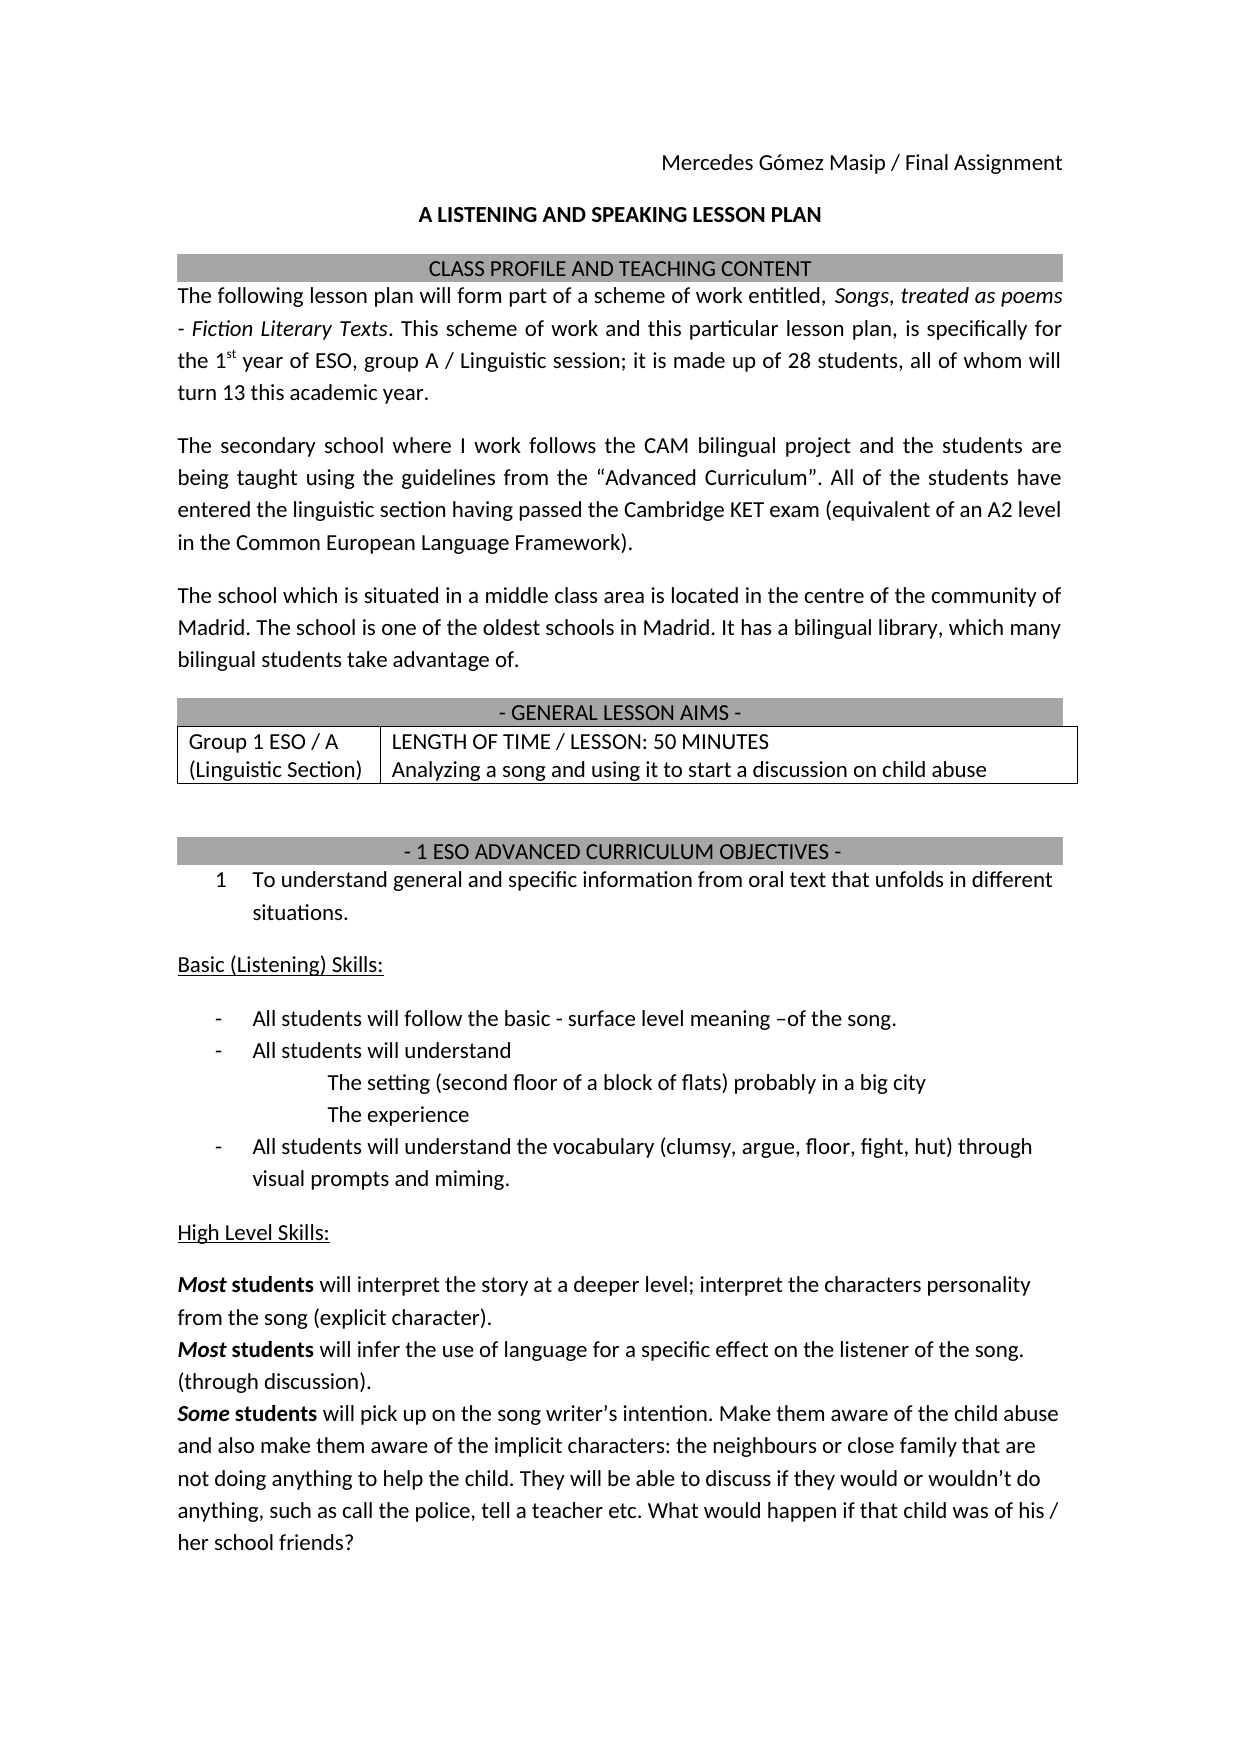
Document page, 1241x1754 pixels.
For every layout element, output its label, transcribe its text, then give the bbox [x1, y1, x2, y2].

text The secondary school where I work follows the CAM bilingual project and the students are being taught using the guidelines from the “Advanced Curriculum”. All of the students have entered the linguistic section having passed the Cambridge KET exam (equivalent of an A2 level in the Common European Language Framework). [177, 431, 1063, 556]
list The setting (second floor of a block of flats) probably in a big city [327, 1068, 1063, 1096]
list To understand general and specific information from oral text that unfolds in different situations. [215, 865, 1063, 926]
text - GENERAL LESSON AIMS - [177, 698, 1063, 726]
text - 1 ESO ADVANCED CURRICULUM OBJECTIVES - [177, 837, 1063, 865]
table_header Group 1 ESO / A (Linguistic Section) [178, 727, 380, 783]
text Mercedes Gómez Masip / Final Assignment [177, 148, 1063, 176]
text CLASS PROFILE AND TEACHING CONTENT [177, 254, 1063, 282]
list All students will follow the basic - surface level meaning –of the song. [215, 1004, 1063, 1032]
text High Level Skills: [177, 1218, 1063, 1246]
text Basic (Listening) Skills: [177, 951, 1063, 979]
text The school which is situated in a middle class area is located in the centre of the community of Madrid. The school is one of the oldest schools in Madrid. It has a bilingual library, which many bilingual students take advantage of. [177, 581, 1063, 673]
text Most students will interpret the story at a deeper level; interpret the characters personality from the song (explicit character). Most students will infer the use of language for a specific effect on the listener of the song. (through discussion). Some students will pick up on the song writer’s intention. Make them aware of the child abuse and also make them aware of the implicit characters: the neighbours or close family that are not doing anything to help the child. They will be able to discuss if they would or wouldn’t do anything, such as call the police, tell a teacher etc. What would happen if that child was of his / her school friends? [177, 1271, 1063, 1556]
list All students will understand [215, 1036, 1063, 1064]
text The following lesson plan will form part of a scheme of work entitled, Songs, treated as poems - Fiction Literary Texts. This scheme of work and this particular lesson plan, is specifically for the 1st year of ESO, group A / Linguistic session; it is made up of 28 students, all of whom will turn 13 this academic year. [177, 282, 1063, 406]
table_header LENGTH OF TIME / LESSON: 50 MINUTES Analyzing a song and using it to start a discussion on child abuse [381, 727, 1077, 783]
list All students will understand the vocabulary (clumsy, argue, floor, fight, hut) through visual prompts and miming. [215, 1132, 1063, 1193]
list The experience [327, 1100, 1063, 1128]
text A LISTENING AND SPEAKING LESSON PLAN [177, 201, 1063, 229]
